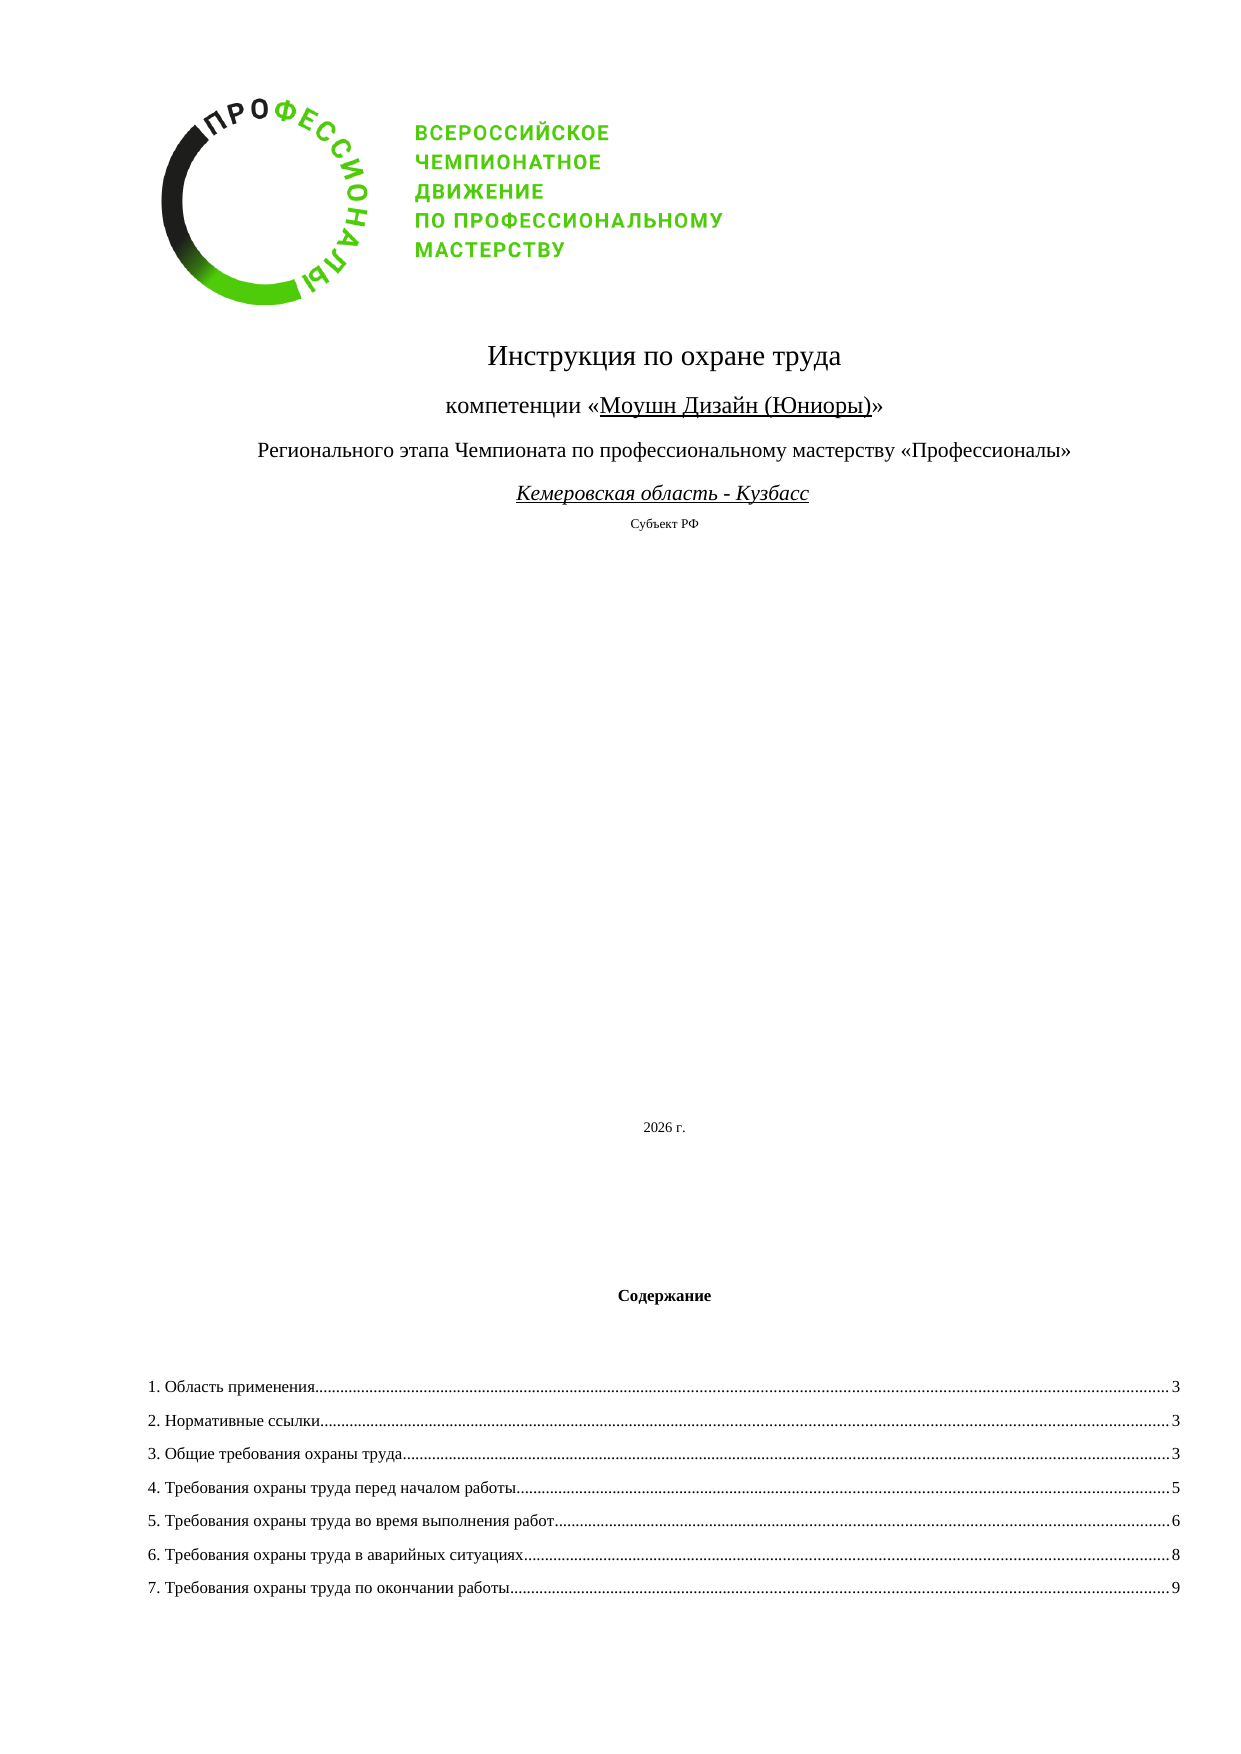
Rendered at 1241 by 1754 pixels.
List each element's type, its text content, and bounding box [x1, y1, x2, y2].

text Субъект РФ [148, 505, 1181, 532]
text Инструкция по охране труда [148, 314, 1181, 371]
text 2026 г. [148, 1107, 1181, 1135]
text Регионального этапа Чемпионата по профессиональному мастерству «Профессионалы» [148, 419, 1181, 462]
picture [147, 88, 732, 314]
text Кемеровская область - Кузбасс [148, 462, 1181, 505]
text компетенции «Моушн Дизайн (Юниоры)» [148, 371, 1181, 419]
subtitle Содержание [148, 1272, 1181, 1305]
